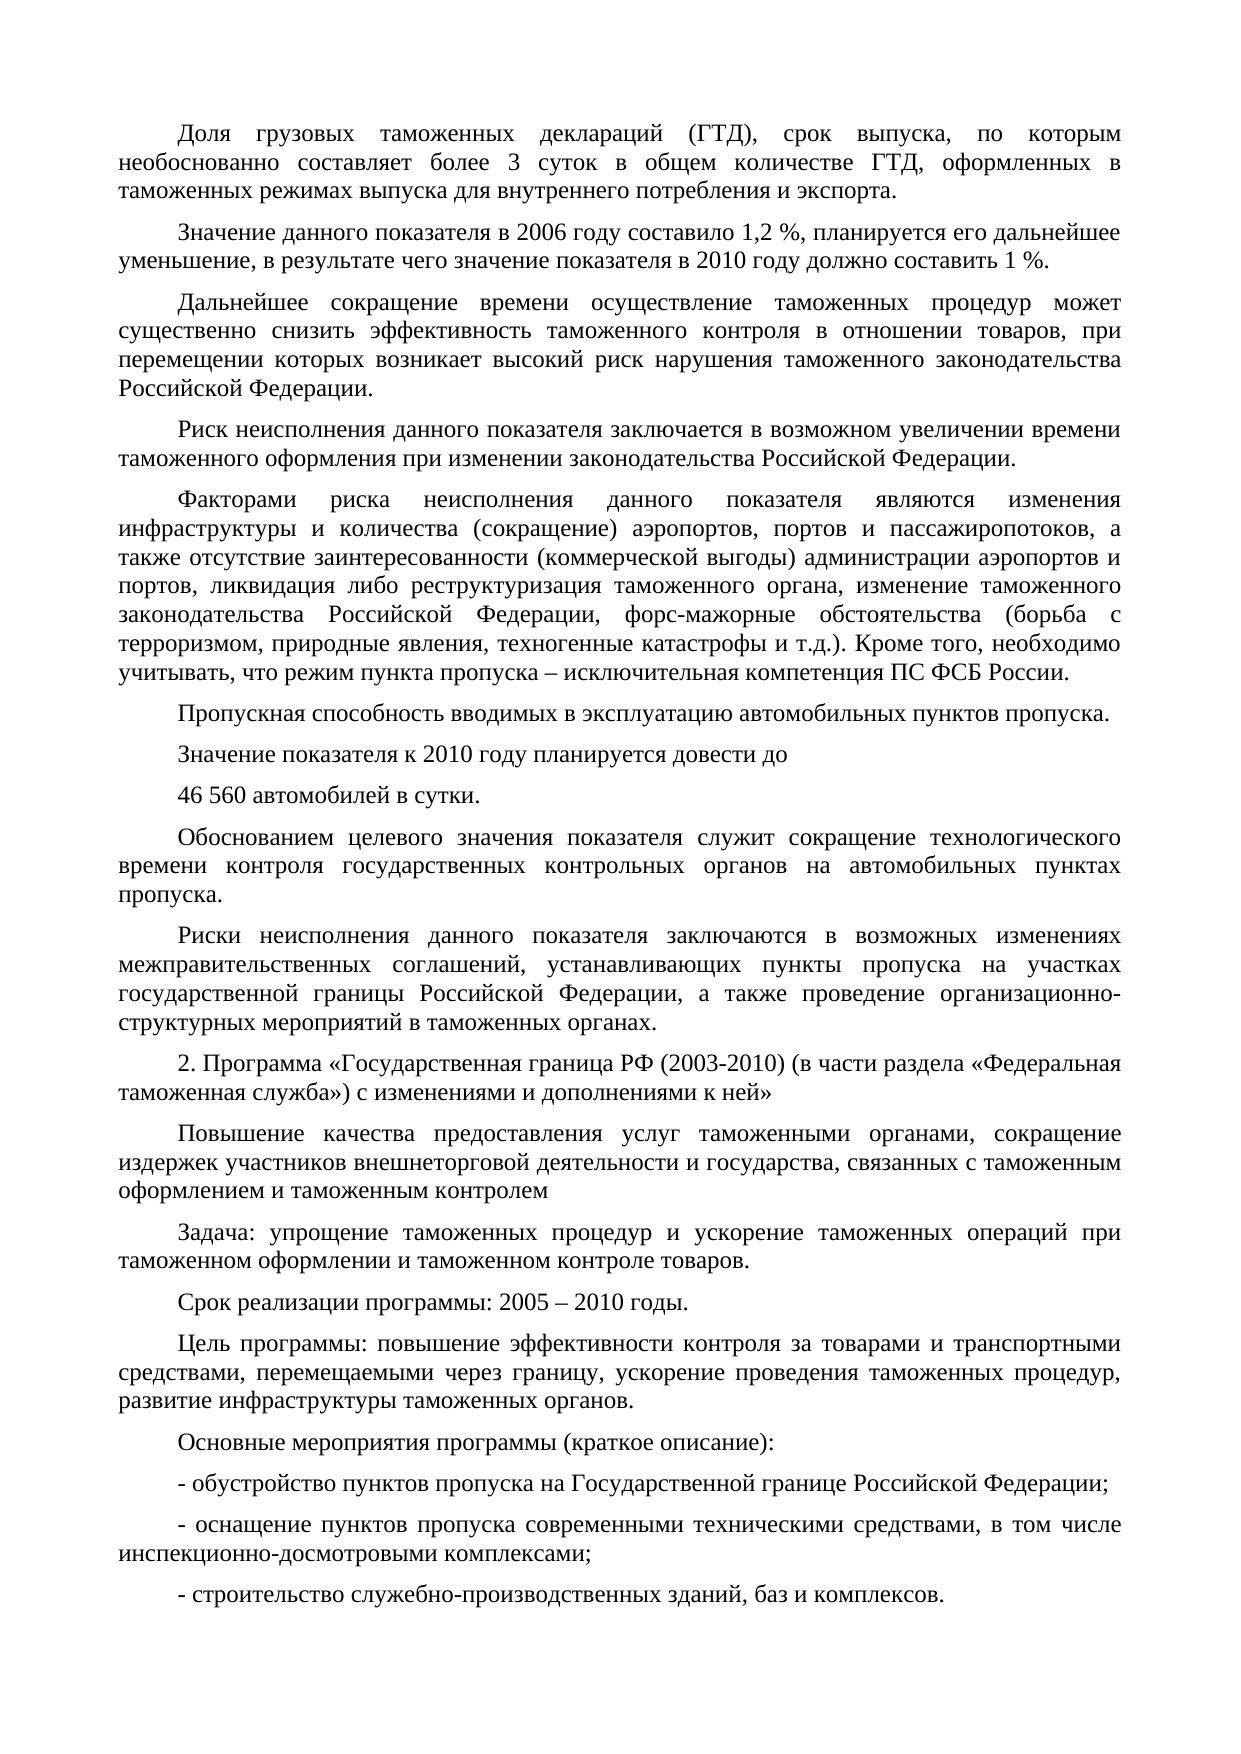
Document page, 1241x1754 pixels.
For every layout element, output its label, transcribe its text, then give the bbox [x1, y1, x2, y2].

text Риск неисполнения данного показателя заключается в возможном увеличении времени таможенного оформления при изменении законодательства Российской Федерации. [118, 414, 1122, 472]
text Значение показателя к 2010 году планируется довести до [118, 739, 1122, 768]
text Обоснованием целевого значения показателя служит сокращение технологического времени контроля государственных контрольных органов на автомобильных пунктах пропуска. [118, 822, 1122, 908]
text Риски неисполнения данного показателя заключаются в возможных изменениях межправительственных соглашений, устанавливающих пункты пропуска на участках государственной границы Российской Федерации, а также проведение организационно-структурных мероприятий в таможенных органах. [118, 921, 1122, 1036]
text Задача: упрощение таможенных процедур и ускорение таможенных операций при таможенном оформлении и таможенном контроле товаров. [118, 1217, 1122, 1274]
text - строительство служебно-производственных зданий, баз и комплексов. [118, 1579, 1122, 1608]
text 2. Программа «Государственная граница РФ (2003-2010) (в части раздела «Федеральная таможенная служба») с изменениями и дополнениями к ней» [118, 1048, 1122, 1106]
text - обустройство пунктов пропуска на Государственной границе Российской Федерации; [118, 1468, 1122, 1497]
text Факторами риска неисполнения данного показателя являются изменения инфраструктуры и количества (сокращение) аэропортов, портов и пассажиропотоков, а также отсутствие заинтересованности (коммерческой выгоды) администрации аэропортов и портов, ликвидация либо реструктуризация таможенного органа, изменение таможенного законодательства Российской Федерации, форс-мажорные обстоятельства (борьба с терроризмом, природные явления, техногенные катастрофы и т.д.). Кроме того, необходимо учитывать, что режим пункта пропуска – исключительная компетенция ПС ФСБ России. [118, 484, 1122, 686]
text Основные мероприятия программы (краткое описание): [118, 1427, 1122, 1456]
text Пропускная способность вводимых в эксплуатацию автомобильных пунктов пропуска. [118, 698, 1122, 727]
text Повышение качества предоставления услуг таможенными органами, сокращение издержек участников внешнеторговой деятельности и государства, связанных с таможенным оформлением и таможенным контролем [118, 1118, 1122, 1204]
text Срок реализации программы: 2005 – 2010 годы. [118, 1287, 1122, 1316]
text 46 560 автомобилей в сутки. [118, 781, 1122, 809]
text Значение данного показателя в 2006 году составило 1,2 %, планируется его дальнейшее уменьшение, в результате чего значение показателя в 2010 году должно составить 1 %. [118, 217, 1122, 274]
text - оснащение пунктов пропуска современными техническими средствами, в том числе инспекционно-досмотровыми комплексами; [118, 1509, 1122, 1567]
text Доля грузовых таможенных деклараций (ГТД), срок выпуска, по которым необоснованно составляет более 3 суток в общем количестве ГТД, оформленных в таможенных режимах выпуска для внутреннего потребления и экспорта. [118, 118, 1122, 204]
text Цель программы: повышение эффективности контроля за товарами и транспортными средствами, перемещаемыми через границу, ускорение проведения таможенных процедур, развитие инфраструктуры таможенных органов. [118, 1328, 1122, 1414]
text Дальнейшее сокращение времени осуществление таможенных процедур может существенно снизить эффективность таможенного контроля в отношении товаров, при перемещении которых возникает высокий риск нарушения таможенного законодательства Российской Федерации. [118, 287, 1122, 402]
